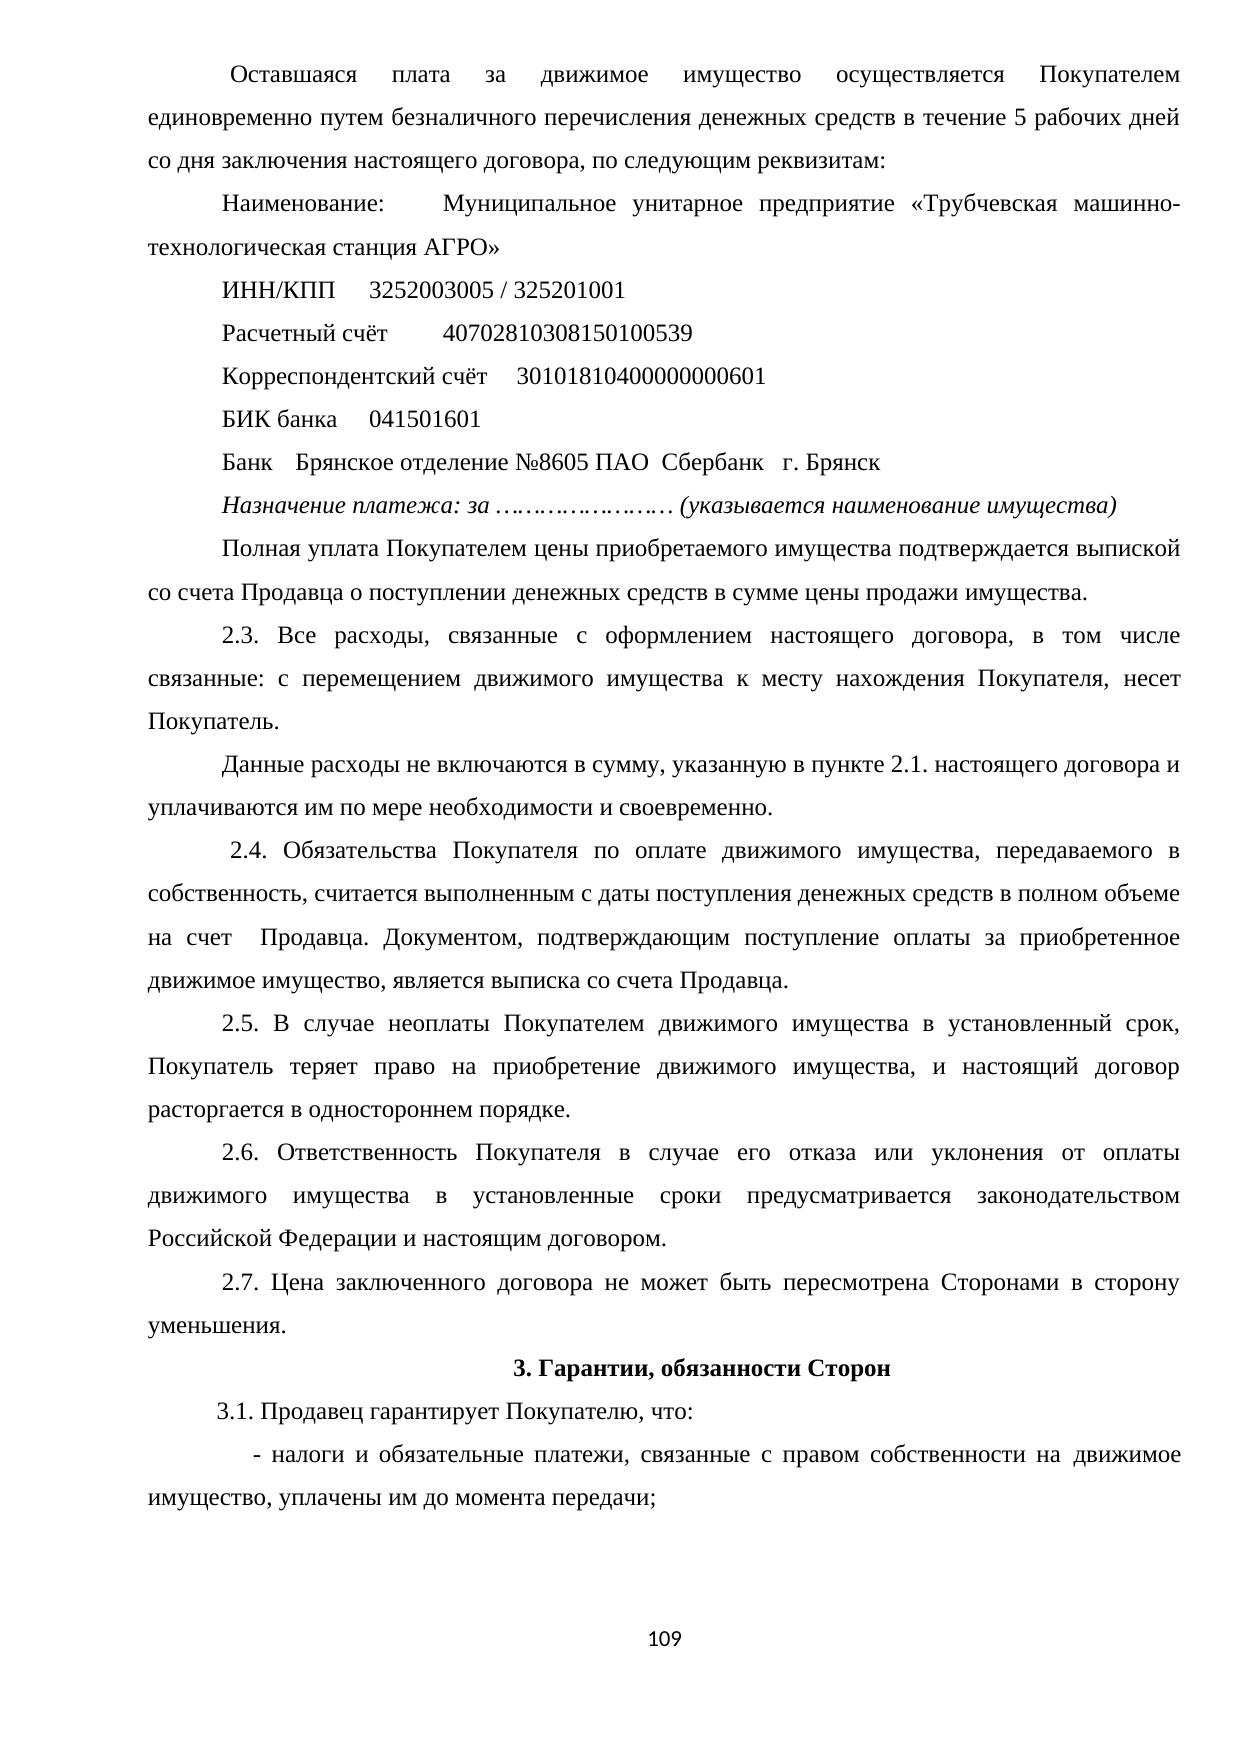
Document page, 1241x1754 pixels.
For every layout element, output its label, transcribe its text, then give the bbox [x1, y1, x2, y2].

text 3.1. Продавец гарантирует Покупателю, что: [148, 1396, 1181, 1425]
text Полная уплата Покупателем цены приобретаемого имущества подтверждается выпиской со счета Продавца о поступлении денежных средств в сумме цены продажи имущества. [148, 533, 1181, 605]
text Назначение платежа: за …………………… (указывается наименование имущества) [148, 490, 1181, 519]
text 2.6. Ответственность Покупателя в случае его отказа или уклонения от оплаты движимого имущества в установленные сроки предусматривается законодательством Российской Федерации и настоящим договором. [148, 1137, 1181, 1252]
text БИК банка 041501601 [148, 404, 1181, 433]
text ИНН/КПП 3252003005 / 325201001 [148, 275, 1181, 303]
text Наименование: Муниципальное унитарное предприятие «Трубчевская машинно-технологическая станция АГРО» [148, 188, 1181, 260]
text Расчетный счёт 40702810308150100539 [148, 318, 1181, 347]
text - налоги и обязательные платежи, связанные с правом собственности на движимое имущество, уплачены им до момента передачи; [148, 1439, 1181, 1511]
text 3. Гарантии, обязанности Сторон [148, 1353, 1181, 1382]
list Данные расходы не включаются в сумму, указанную в пункте 2.1. настоящего договора и уплачиваются им по мере необходимости и своевременно. [148, 749, 1181, 821]
text Оставшаяся плата за движимое имущество осуществляется Покупателем единовременно путем безналичного перечисления денежных средств в течение 5 рабочих дней со дня заключения настоящего договора, по следующим реквизитам: [148, 59, 1181, 174]
text Банк Брянское отделение №8605 ПАО Сбербанк г. Брянск [148, 447, 1181, 476]
text 2.4. Обязательства Покупателя по оплате движимого имущества, передаваемого в собственность, считается выполненным с даты поступления денежных средств в полном объеме на счет Продавца. Документом, подтверждающим поступление оплаты за приобретенное движимое имущество, является выписка со счета Продавца. [148, 835, 1181, 993]
list 2.3. Все расходы, связанные с оформлением настоящего договора, в том числе связанные: с перемещением движимого имущества к месту нахождения Покупателя, несет Покупатель. [148, 620, 1181, 735]
text 2.7. Цена заключенного договора не может быть пересмотрена Сторонами в сторону уменьшения. [148, 1267, 1181, 1338]
text Корреспондентский счёт 30101810400000000601 [148, 361, 1181, 390]
text 2.5. В случае неоплаты Покупателем движимого имущества в установленный срок, Покупатель теряет право на приобретение движимого имущества, и настоящий договор расторгается в одностороннем порядке. [148, 1008, 1181, 1123]
